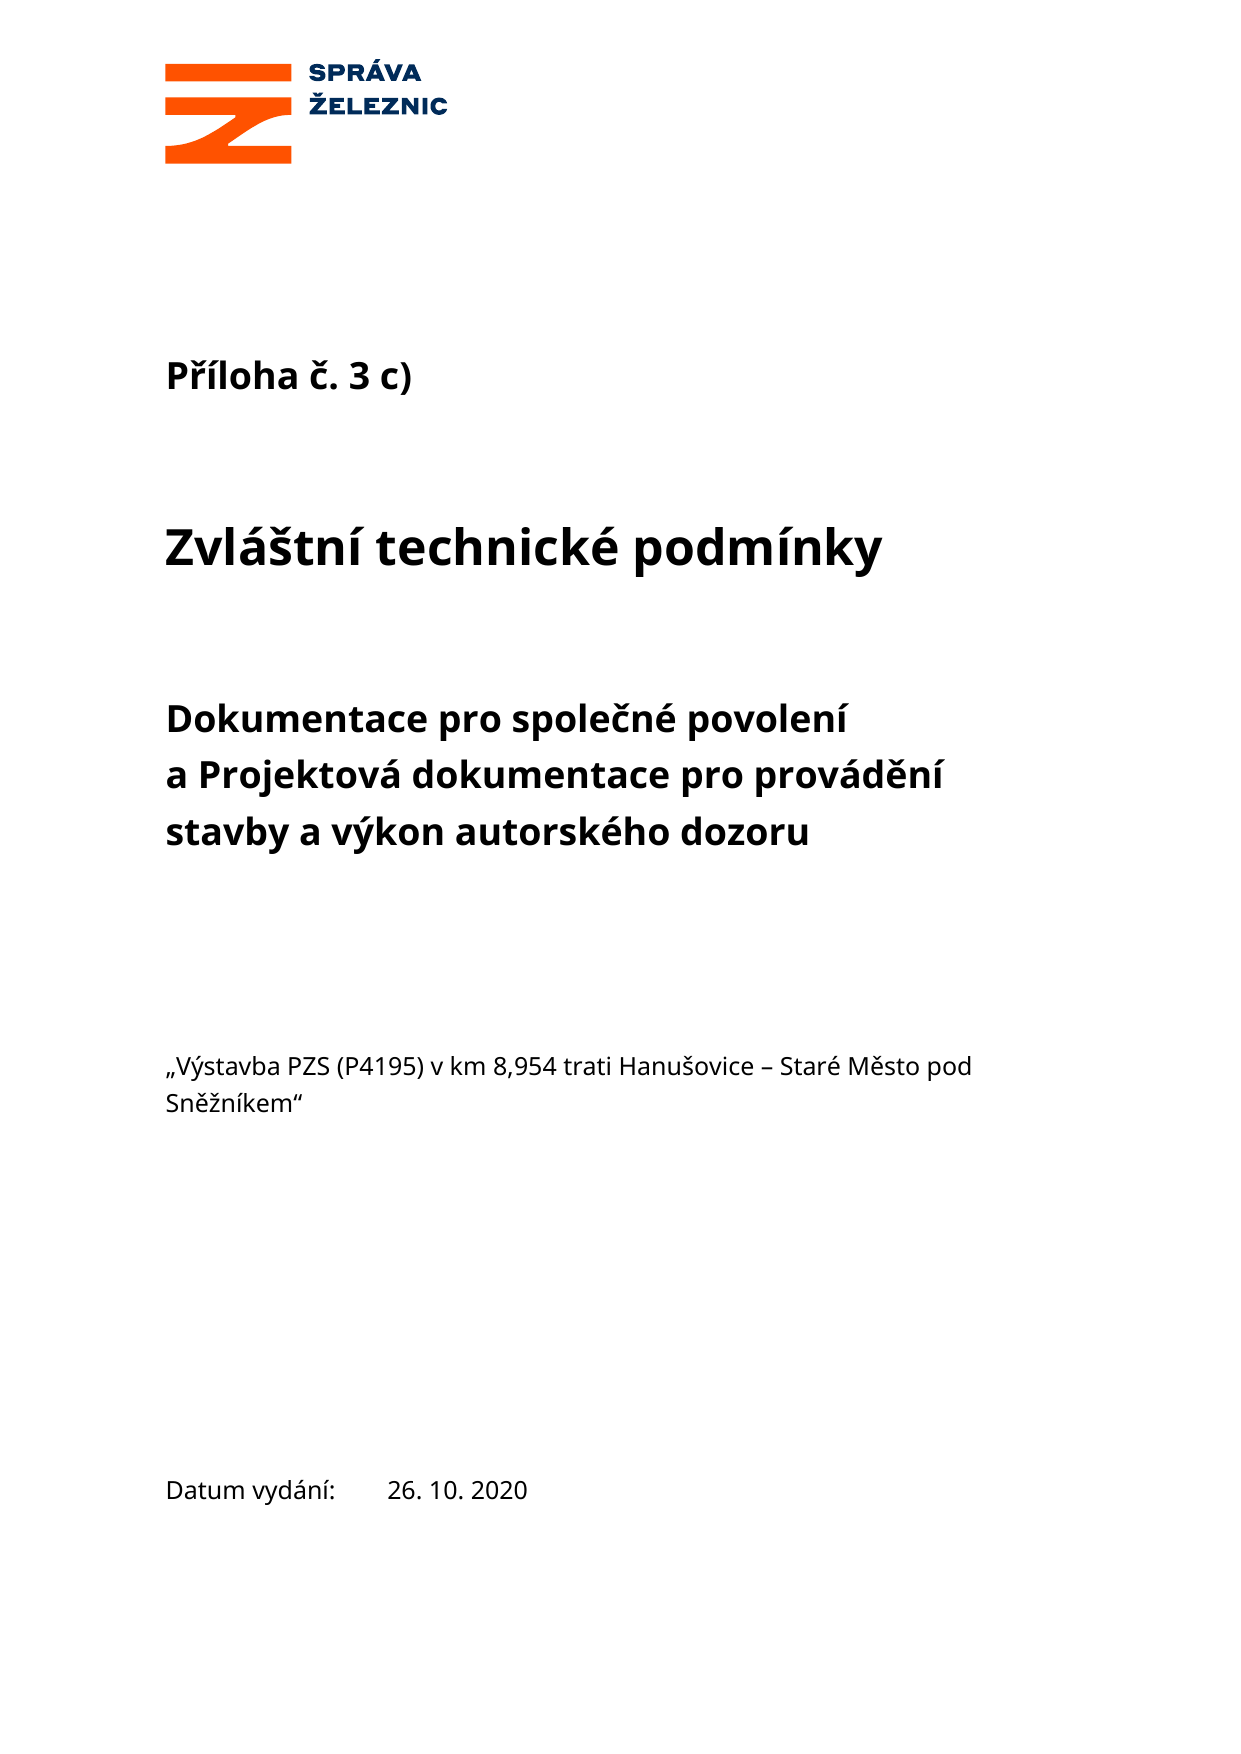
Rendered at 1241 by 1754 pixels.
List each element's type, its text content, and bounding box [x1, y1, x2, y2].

text Zvláštní technické podmínky [165, 512, 1075, 580]
text Příloha č. 3 c) [165, 349, 1075, 400]
text Dokumentace pro společné povolení a Projektová dokumentace pro provádění stavby a výkon autorského dozoru [165, 693, 1075, 856]
text Datum vydání: 26. 10. 2020 [165, 1473, 1075, 1507]
